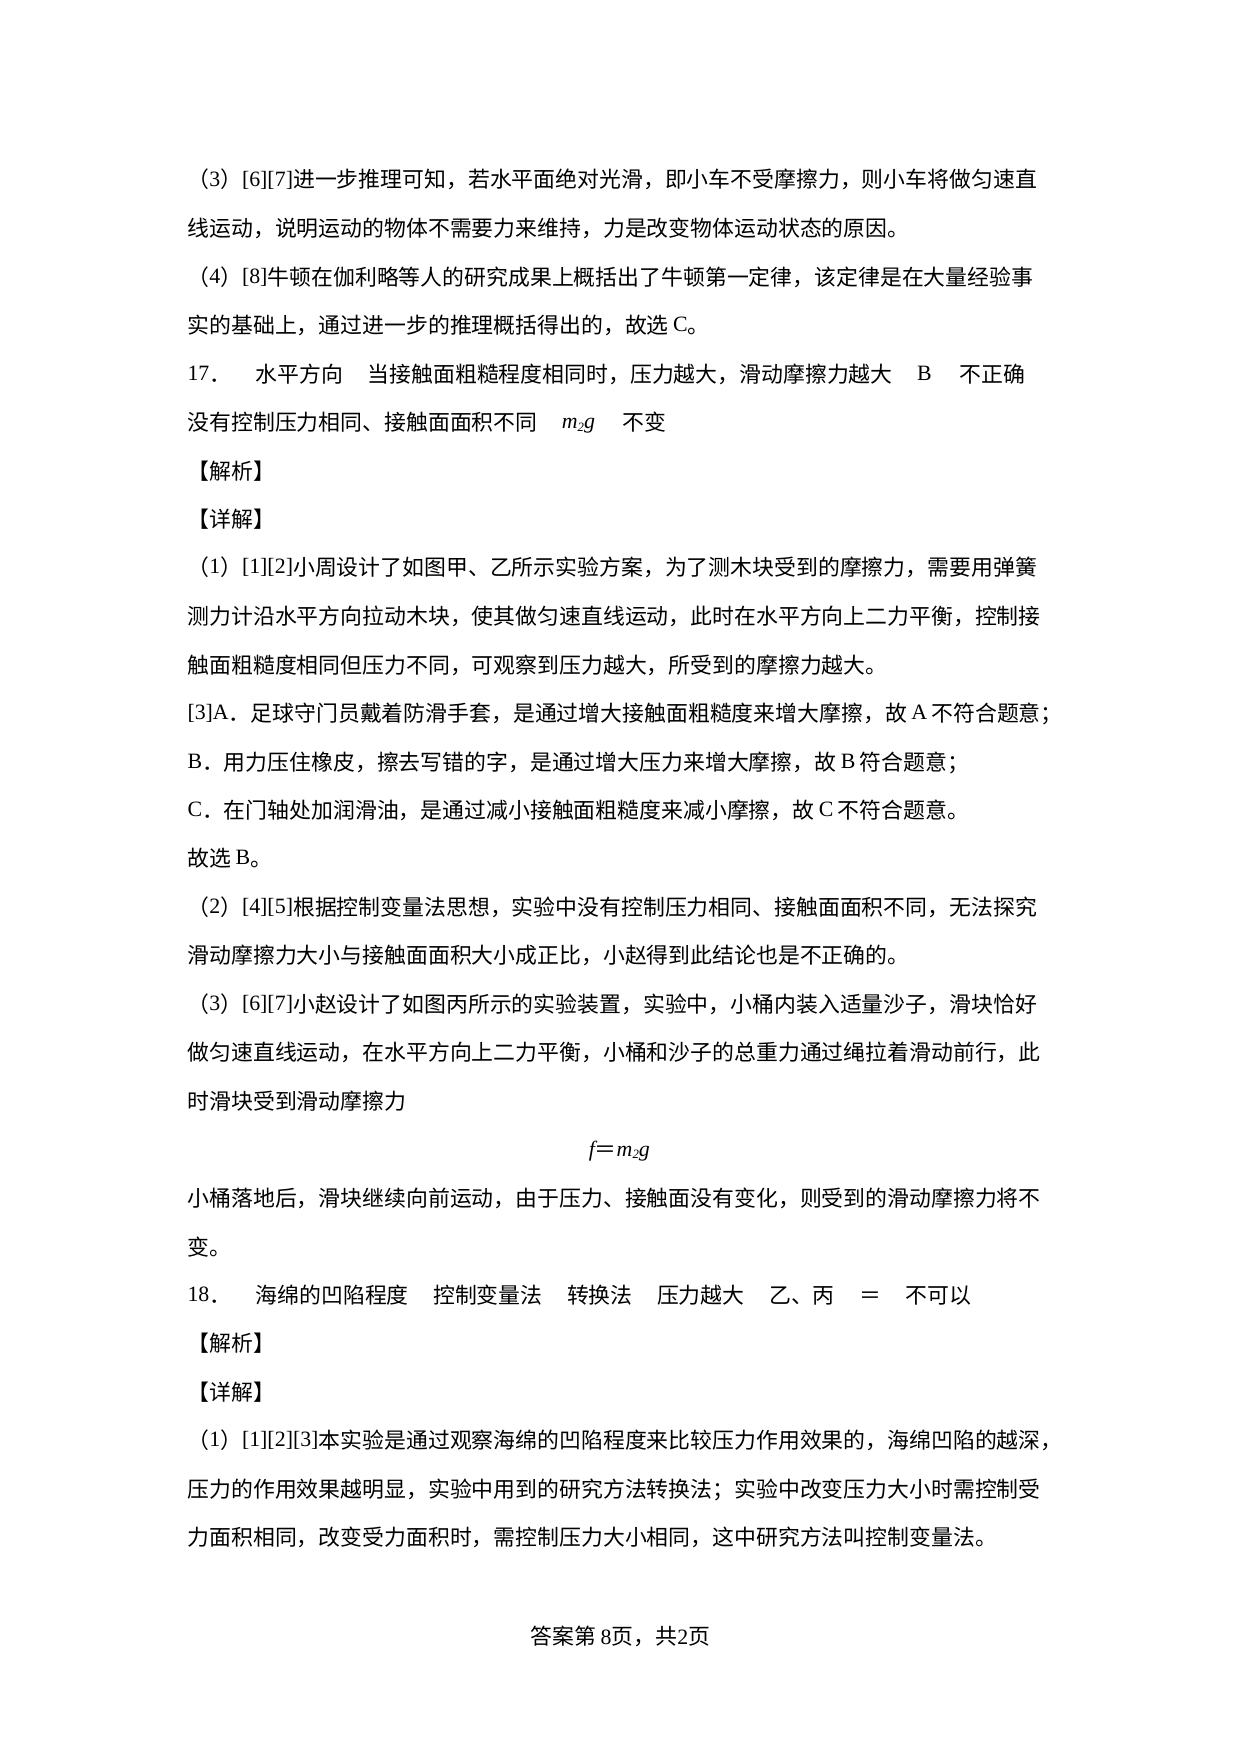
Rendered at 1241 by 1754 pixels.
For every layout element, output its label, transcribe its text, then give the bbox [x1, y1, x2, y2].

text 18． 海绵的凹陷程度 控制变量法 转换法 压力越大 乙、丙 ＝ 不可以 [187, 1277, 1053, 1310]
text （2）[4][5]根据控制变量法思想，实验中没有控制压力相同、接触面面积不同，无法探究滑动摩擦力大小与接触面面积大小成正比，小赵得到此结论也是不正确的。 [187, 889, 1053, 970]
text [3]A．足球守门员戴着防滑手套，是通过增大接触面粗糙度来增大摩擦，故A不符合题意； [187, 696, 1053, 728]
text f＝m2g [187, 1132, 1053, 1164]
text 【解析】 [187, 1326, 1053, 1358]
text （1）[1][2]小周设计了如图甲、乙所示实验方案，为了测木块受到的摩擦力，需要用弹簧测力计沿水平方向拉动木块，使其做匀速直线运动，此时在水平方向上二力平衡，控制接触面粗糙度相同但压力不同，可观察到压力越大，所受到的摩擦力越大。 [187, 550, 1053, 680]
text 17． 水平方向 当接触面粗糙程度相同时，压力越大，滑动摩擦力越大 B 不正确 没有控制压力相同、接触面面积不同 m2g 不变 [187, 356, 1053, 437]
text C．在门轴处加润滑油，是通过减小接触面粗糙度来减小摩擦，故C不符合题意。 [187, 792, 1053, 825]
text 【详解】 [187, 502, 1053, 534]
text （3）[6][7]进一步推理可知，若水平面绝对光滑，即小车不受摩擦力，则小车将做匀速直线运动，说明运动的物体不需要力来维持，力是改变物体运动状态的原因。 [187, 162, 1053, 243]
text （1）[1][2][3]本实验是通过观察海绵的凹陷程度来比较压力作用效果的，海绵凹陷的越深，压力的作用效果越明显，实验中用到的研究方法转换法；实验中改变压力大小时需控制受力面积相同，改变受力面积时，需控制压力大小相同，这中研究方法叫控制变量法。 [187, 1422, 1053, 1552]
text （4）[8]牛顿在伽利略等人的研究成果上概括出了牛顿第一定律，该定律是在大量经验事实的基础上，通过进一步的推理概括得出的，故选C。 [187, 259, 1053, 340]
text 故选B。 [187, 841, 1053, 873]
text 【解析】 [187, 453, 1053, 486]
text （3）[6][7]小赵设计了如图丙所示的实验装置，实验中，小桶内装入适量沙子，滑块恰好做匀速直线运动，在水平方向上二力平衡，小桶和沙子的总重力通过绳拉着滑动前行，此时滑块受到滑动摩擦力 [187, 986, 1053, 1116]
text 【详解】 [187, 1374, 1053, 1407]
text 小桶落地后，滑块继续向前运动，由于压力、接触面没有变化，则受到的滑动摩擦力将不变。 [187, 1180, 1053, 1262]
text B．用力压住橡皮，擦去写错的字，是通过增大压力来增大摩擦，故B符合题意； [187, 744, 1053, 777]
